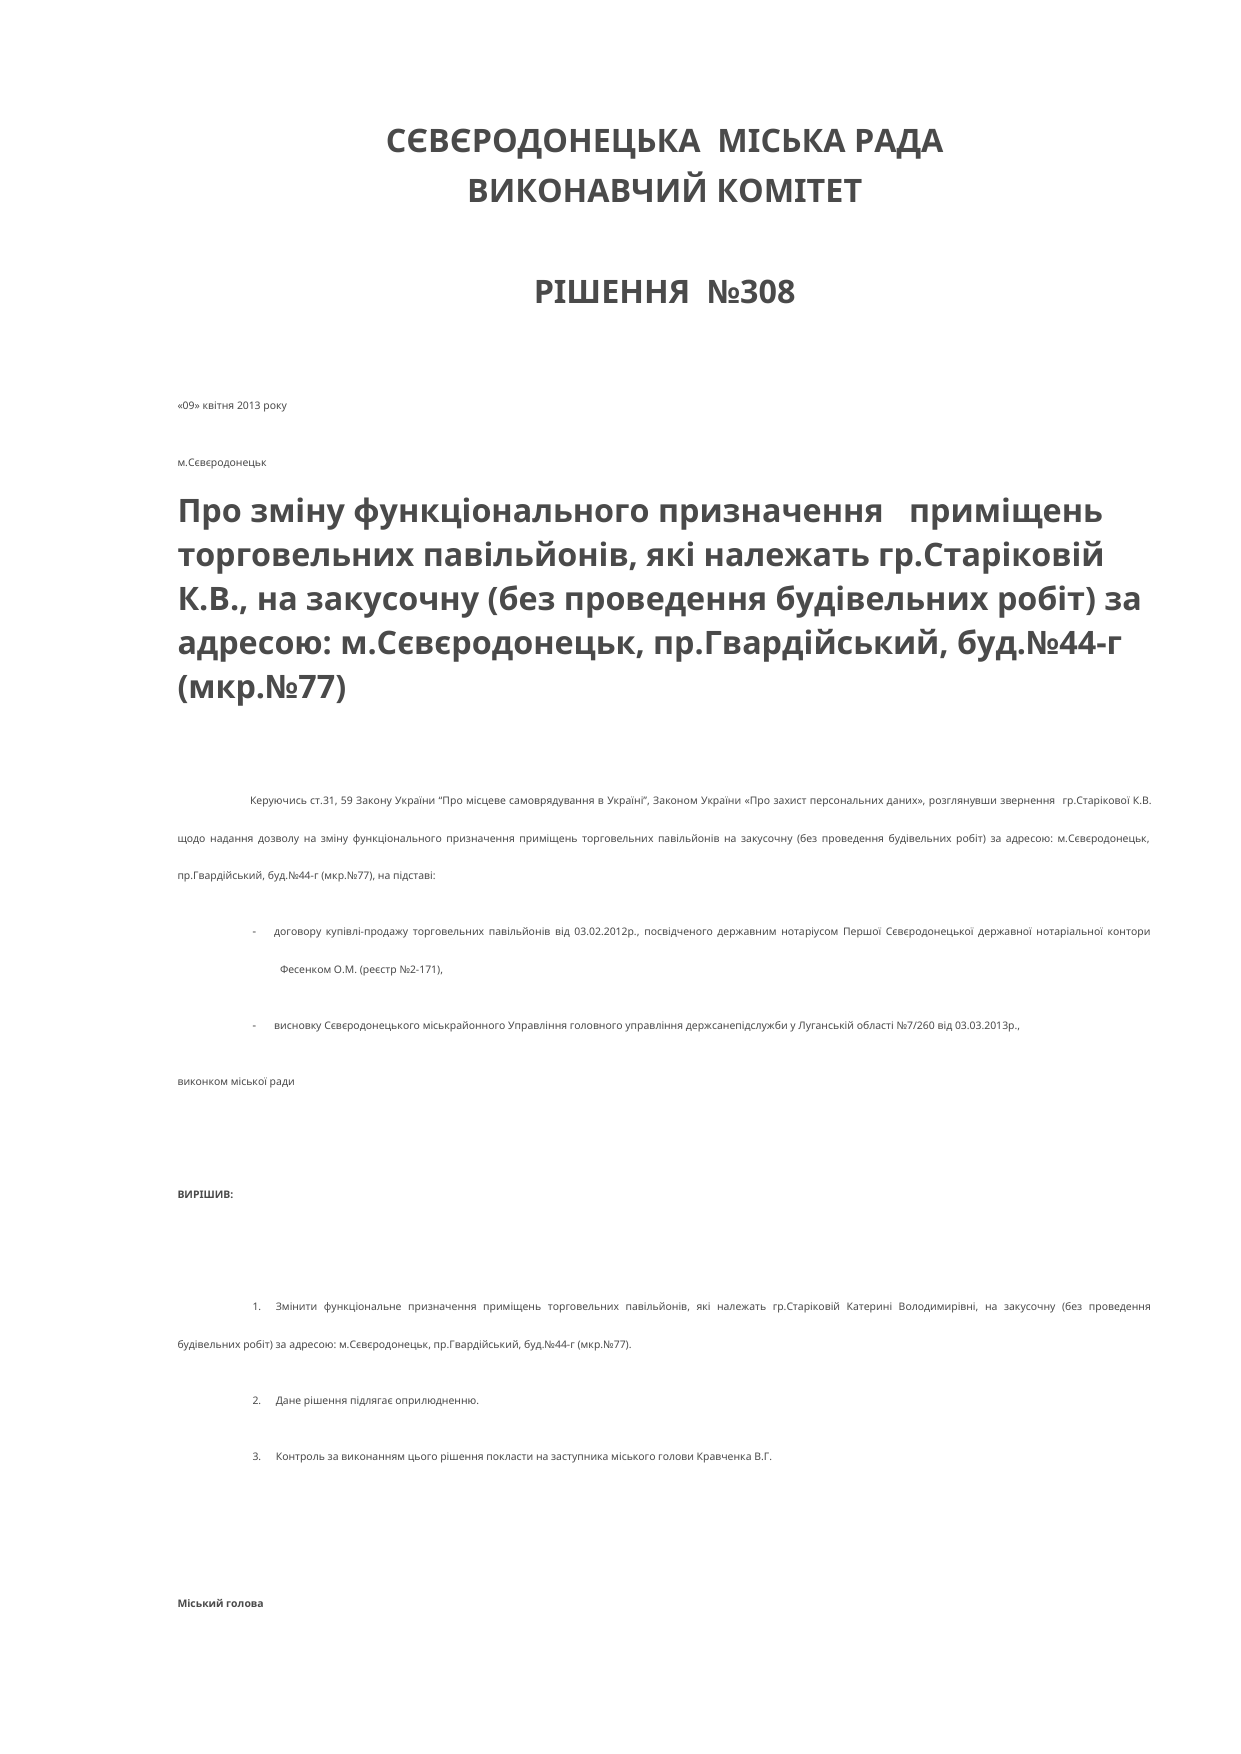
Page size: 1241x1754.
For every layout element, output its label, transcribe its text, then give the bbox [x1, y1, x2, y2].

text  висновку Сєвєродонецького міськрайонного Управління головного управління держсанепідслужби у Луганській області №7/260 від 03.03.2013р., [252, 995, 1152, 1032]
text виконком міської ради [177, 1051, 1152, 1089]
text ВИРІШИВ: [177, 1164, 1152, 1201]
text Керуючись ст.31, 59 Закону України “Про місцеве самоврядування в Україні”, Законом України «Про захист персональних даних», розглянувши звернення гр.Старікової К.В. щодо надання дозволу на зміну функціонального призначення приміщень торговельних павільйонів на закусочну (без проведення будівельних робіт) за адресою: м.Сєвєродонецьк, пр.Гвардійський, буд.№44-г (мкр.№77), на підставі: [177, 770, 1152, 882]
text  договору купівлі-продажу торговельних павільйонів від 03.02.2012р., посвідченого державним нотаріусом Першої Сєвєродонецької державної нотаріальної контори Фесенком О.М. (реєстр №2-171), [252, 901, 1152, 976]
text ВИКОНАВЧИЙ КОМІТЕТ [177, 168, 1152, 212]
text Міський голова [177, 1595, 1152, 1611]
text «09» квітня 2013 року [177, 375, 1152, 413]
text Про зміну функціонального призначення приміщень торговельних павільйонів, які належать гр.Старіковій К.В., на закусочну (без проведення будівельних робіт) за адресою: м.Сєвєродонецьк, пр.Гвардійський, буд.№44-г (мкр.№77) [177, 488, 1152, 707]
text РІШЕННЯ №308 [177, 269, 1152, 313]
text СЄВЄРОДОНЕЦЬКА МІСЬКА РАДА [177, 118, 1152, 162]
text 3. Контроль за виконанням цього рішення покласти на заступника міського голови Кравченка В.Г. [177, 1426, 1152, 1464]
text 2. Дане рішення підлягає оприлюдненню. [177, 1370, 1152, 1407]
text 1. Змінити функціональне призначення приміщень торговельних павільйонів, які належать гр.Старіковій Катерині Володимирівні, на закусочну (без проведення будівельних робіт) за адресою: м.Сєвєродонецьк, пр.Гвардійський, буд.№44-г (мкр.№77). [177, 1276, 1152, 1351]
text м.Сєвєродонецьк [177, 431, 1152, 469]
